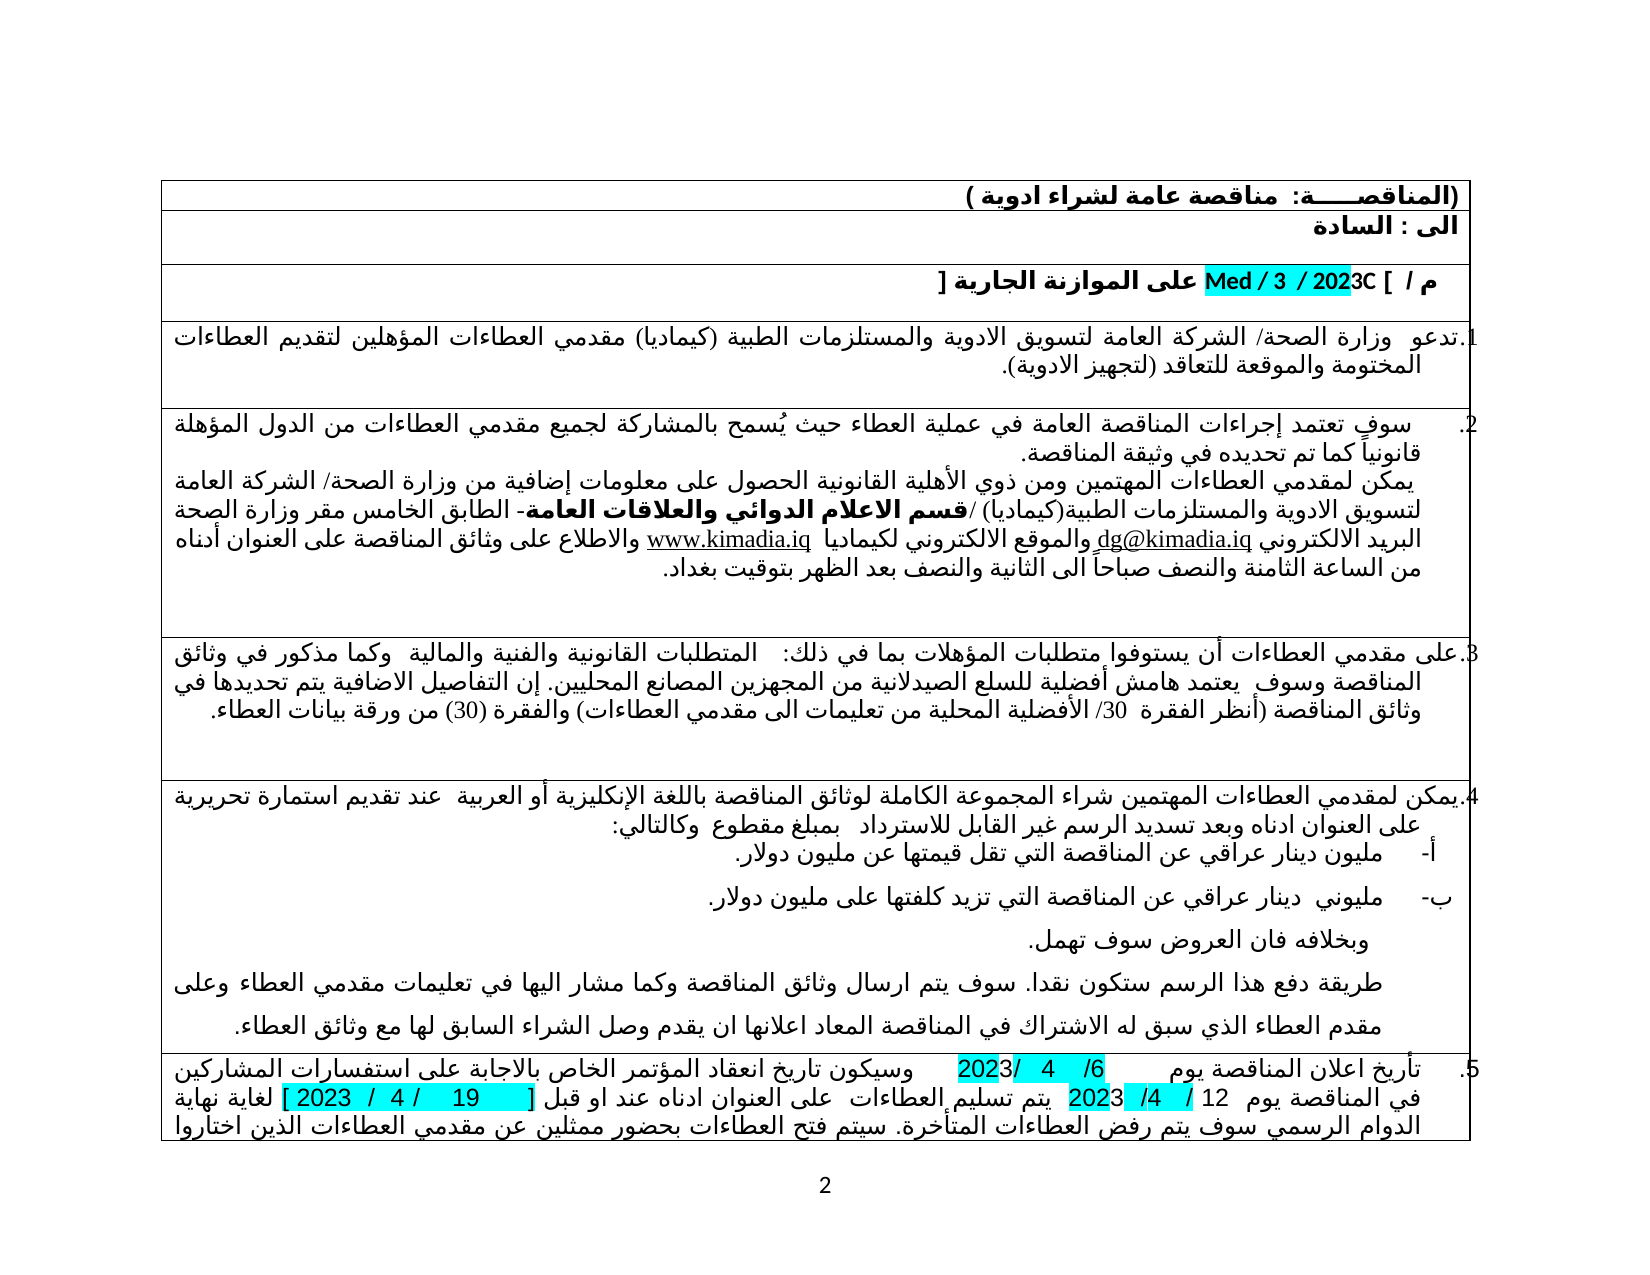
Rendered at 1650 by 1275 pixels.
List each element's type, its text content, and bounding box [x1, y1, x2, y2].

table_cell يمكن لمقدمي العطاءات المهتمين شراء المجموعة الكاملة لوثائق المناقصة باللغة الإنكليزية أو العربية عند تقديم استمارة تحريرية على العنوان ادناه وبعد تسديد الرسم غير القابل للاسترداد بمبلغ مقطوع وكالتالي: مليون دينار عراقي عن المناقصة التي تقل قيمتها عن مليون دولار. مليوني دينار عراقي عن المناقصة التي تزيد كلفتها على مليون دولار. وبخلافه فان العروض سوف تهمل. طريقة دفع هذا الرسم ستكون نقدا. سوف يتم ارسال وثائق المناقصة وكما مشار اليها في تعليمات مقدمي العطاء وعلى مقدم العطاء الذي سبق له الاشتراك في المناقصة المعاد اعلانها ان يقدم وصل الشراء السابق لها مع وثائق العطاء. [162, 781, 1469, 1053]
table_cell سوف تعتمد إجراءات المناقصة العامة في عملية العطاء حيث يُسمح بالمشاركة لجميع مقدمي العطاءات من الدول المؤهلة قانونياً كما تم تحديده في وثيقة المناقصة. يمكن لمقدمي العطاءات المهتمين ومن ذوي الأهلية القانونية الحصول على معلومات إضافية من وزارة الصحة/ الشركة العامة لتسويق الادوية والمستلزمات الطبية(كيماديا) /قسم الاعلام الدوائي والعلاقات العامة- الطابق الخامس مقر وزارة الصحة البريد الالكتروني dg@kimadia.iq والموقع الالكتروني لكيماديا www.kimadia.iq والاطلاع على وثائق المناقصة على العنوان أدناه من الساعة الثامنة والنصف صباحاً الى الثانية والنصف بعد الظهر بتوقيت بغداد. [162, 409, 1469, 637]
table_cell على مقدمي العطاءات أن يستوفوا متطلبات المؤهلات بما في ذلك: المتطلبات القانونية والفنية والمالية وكما مذكور في وثائق المناقصة وسوف يعتمد هامش أفضلية للسلع الصيدلانية من المجهزين المصانع المحليين. إن التفاصيل الاضافية يتم تحديدها في وثائق المناقصة (أنظر الفقرة 30/ الأفضلية المحلية من تعليمات الى مقدمي العطاءات) والفقرة (30) من ورقة بيانات العطاء. [162, 638, 1469, 780]
table_cell م / ] Med / 3 / 2023C على الموازنة الجارية [ [162, 265, 1469, 321]
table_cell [162, 1054, 1469, 1140]
table_cell (المناقصـــــة: مناقصة عامة لشراء ادوية ) [162, 181, 1469, 210]
table_cell الى : السادة [162, 211, 1469, 264]
table_cell تدعو وزارة الصحة/ الشركة العامة لتسويق الادوية والمستلزمات الطبية (كيماديا) مقدمي العطاءات المؤهلين لتقديم العطاءات المختومة والموقعة للتعاقد (لتجهيز الادوية). [162, 322, 1469, 408]
